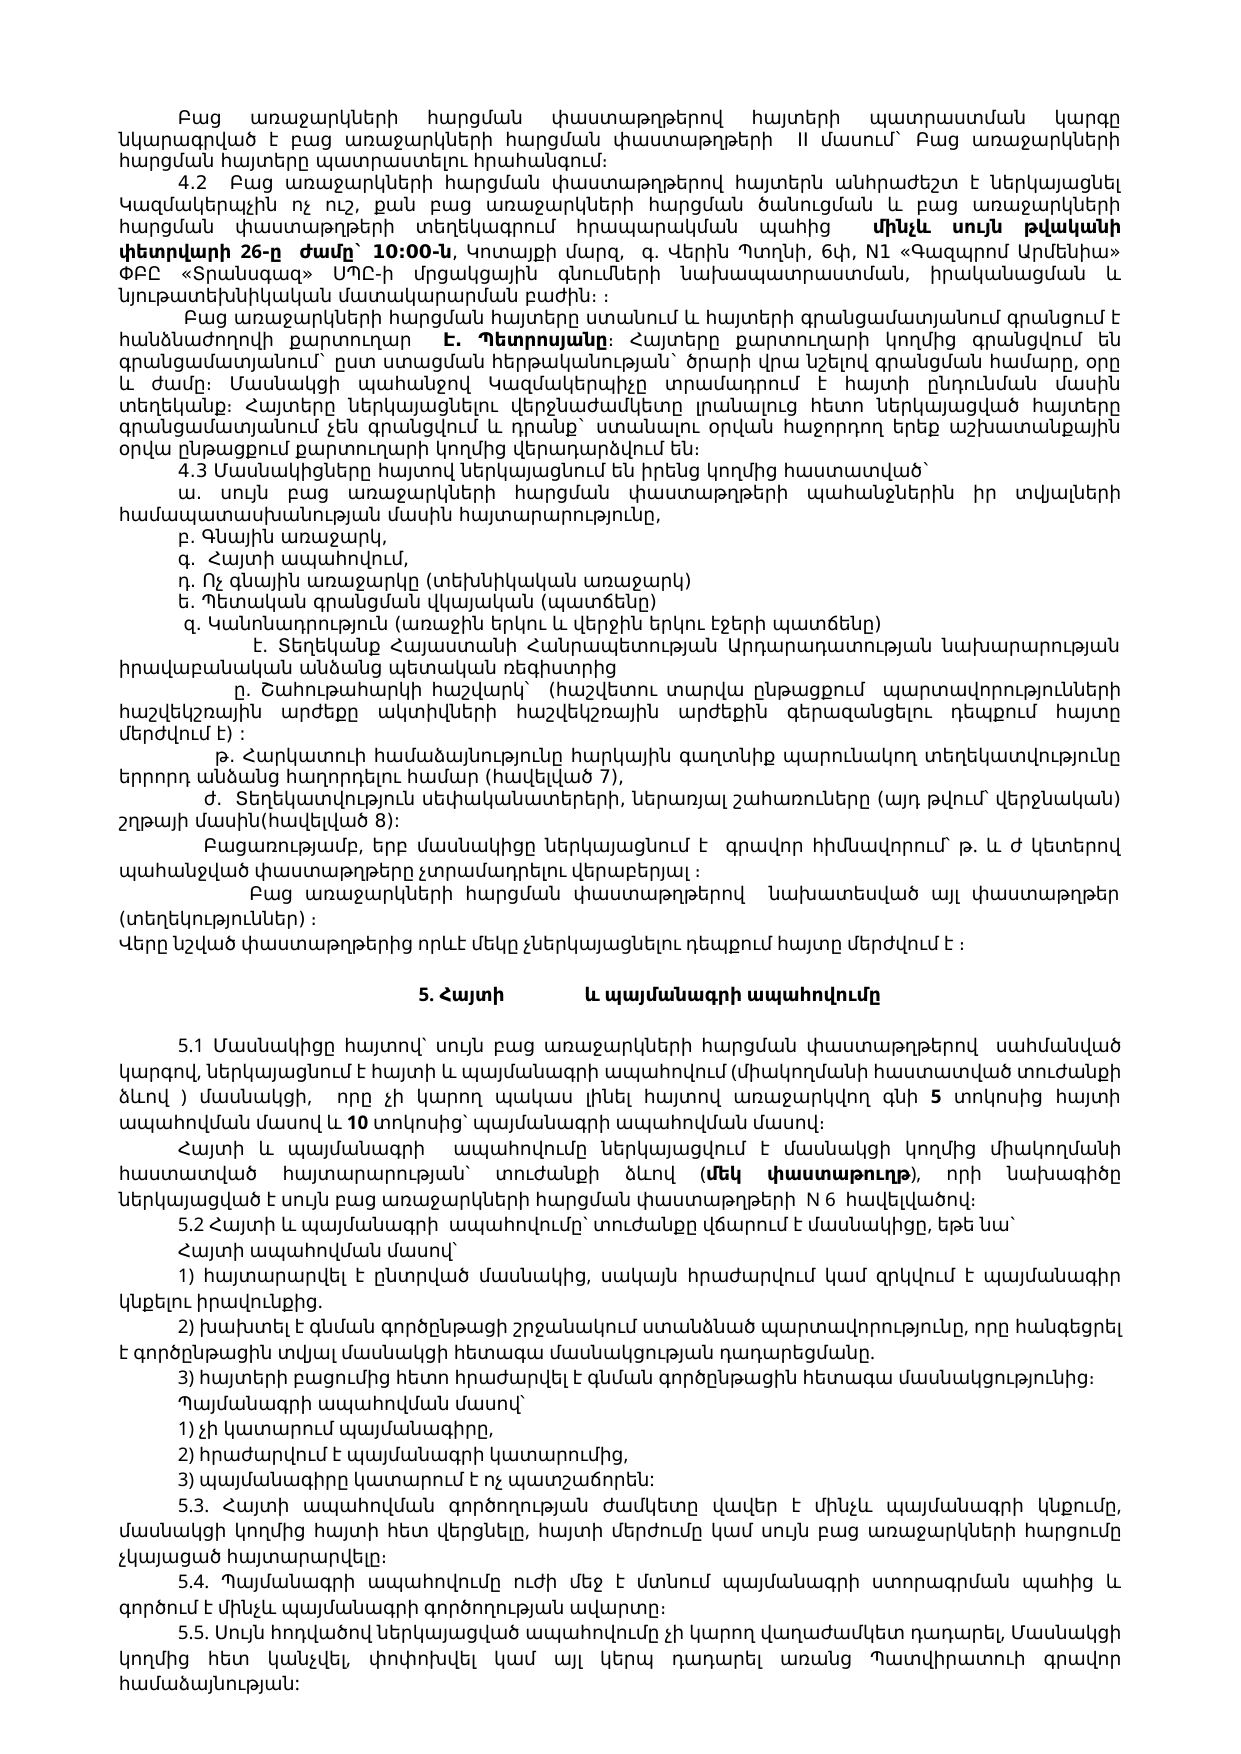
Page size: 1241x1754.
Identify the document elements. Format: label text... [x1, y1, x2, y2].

text Բաց առաջարկների հարցման փաստաթղթերով հայտերի պատրաստման կարգը նկարագրված է բաց առաջարկների հարցման փաստաթղթերի II մասում` Բաց առաջարկների հարցման հայտերը պատրաստելու հրահանգում։ [118, 107, 1122, 172]
text 5.1 Մասնակիցը հայտով` սույն բաց առաջարկների հարցման փաստաթղթերով սահմանված կարգով, ներկայացնում է հայտի և պայմանագրի ապահովում (միակողմանի հաստատված տուժանքի ձևով ) մասնակցի, որը չի կարող պակաս լինել հայտով առաջարկվող գնի 5 տոկոսից հայտի ապահովման մասով և 10 տոկոսից` պայմանագրի ապահովման մասով։ [118, 1033, 1122, 1135]
text 2) հրաժարվում է պայմանագրի կատարումից, [118, 1441, 1122, 1467]
text դ. Ոչ գնային առաջարկը (տեխնիկական առաջարկ) [118, 570, 1122, 592]
text բ. Գնային առաջարկ, [118, 526, 1122, 548]
text 1) հայտարարվել է ընտրված մասնակից, սակայն հրաժարվում կամ զրկվում է պայմանագիր կնքելու իրավունքից. [118, 1262, 1122, 1313]
text է. Տեղեկանք Հայաստանի Հանրապետության Արդարադատության նախարարության իրավաբանական անձանց պետական ռեգիստրից [118, 635, 1122, 679]
text 3) պայմանագիրը կատարում է ոչ պատշաճորեն: [118, 1467, 1122, 1492]
text 5.4. Պայմանագրի ապահովումը ուժի մեջ է մտնում պայմանագրի ստորագրման պահից և գործում է մինչև պայմանագրի գործողության ավարտը։ [118, 1569, 1122, 1620]
text 1) չի կատարում պայմանագիրը, [118, 1416, 1122, 1441]
text ե. Պետական գրանցման վկայական (պատճենը) [118, 592, 1122, 613]
text 5.3. Հայտի ապահովման գործողության ժամկետը վավեր է մինչև պայմանագրի կնքումը, մասնակցի կողմից հայտի հետ վերցնելը, հայտի մերժումը կամ սույն բաց առաջարկների հարցումը չկայացած հայտարարվելը։ [118, 1492, 1122, 1569]
text Բաց առաջարկների հարցման հայտերը ստանում և հայտերի գրանցամատյանում գրանցում է հանձնաժողովի քարտուղար Է. Պետրոսյանը։ Հայտերը քարտուղարի կողմից գրանցվում են գրանցամատյանում` ըստ ստացման հերթականության` ծրարի վրա նշելով գրանցման համարը, օրը և ժամը։ Մասնակցի պահանջով Կազմակերպիչը տրամադրում է հայտի ընդունման մասին տեղեկանք։ Հայտերը ներկայացնելու վերջնաժամկետը լրանալուց հետո ներկայացված հայտերը գրանցամատյանում չեն գրանցվում և դրանք` ստանալու օրվան հաջորդող երեք աշխատանքային օրվա ընթացքում քարտուղարի կողմից վերադարձվում են։ [118, 307, 1122, 460]
text ժ. Տեղեկատվություն սեփականատերերի, ներառյալ շահառուները (այդ թվում՝ վերջնական) շղթայի մասին(հավելված 8): [118, 788, 1122, 832]
text 5.5. Սույն հոդվածով ներկայացված ապահովումը չի կարող վաղաժամկետ դադարել, Մասնակցի կողմից հետ կանչվել, փոփոխվել կամ այլ կերպ դադարել առանց Պատվիրատուի գրավոր համաձայնության: [118, 1620, 1122, 1696]
text 5. Հայտի և պայմանագրի ապահովումը [118, 982, 1122, 1007]
text Բացառությամբ, երբ մասնակիցը ներկայացնում է գրավոր հիմնավորում՝ թ. և ժ կետերով պահանջված փաստաթղթերը չտրամադրելու վերաբերյալ ։ [118, 832, 1122, 883]
text Բաց առաջարկների հարցման փաստաթղթերով նախատեսված այլ փաստաթղթեր (տեղեկություններ) ։ [118, 883, 1122, 931]
text ը. Շահութահարկի հաշվարկ՝ (հաշվետու տարվա ընթացքում պարտավորությունների հաշվեկշռային արժեքը ակտիվների հաշվեկշռային արժեքին գերազանցելու դեպքում հայտը մերժվում է) : [118, 679, 1122, 745]
text 5.2 Հայտի և պայմանագրի ապահովումը` տուժանքը վճարում է մասնակիցը, եթե նա` [118, 1211, 1122, 1237]
text 4.2 Բաց առաջարկների հարցման փաստաթղթերով հայտերն անհրաժեշտ է ներկայացնել Կազմակերպչին ոչ ուշ, քան բաց առաջարկների հարցման ծանուցման և բաց առաջարկների հարցման փաստաթղթերի տեղեկագրում հրապարակման պահից մինչև սույն թվականի փետրվարի 26-ը ժամը` 10:00-ն, Կոտայքի մարզ, գ. Վերին Պտղնի, 6փ, N1 «Գազպրոմ Արմենիա» ՓԲԸ «Տրանսգազ» ՍՊԸ-ի մրցակցային գնումների նախապատրաստման, իրականացման և նյութատեխնիկական մատակարարման բաժին։ ։ [118, 172, 1122, 307]
text Վերը նշված փաստաթղթերից որևէ մեկը չներկայացնելու դեպքում հայտը մերժվում է ։ [118, 931, 1122, 956]
text 4.3 Մասնակիցները հայտով ներկայացնում են իրենց կողմից հաստատված` [118, 460, 1122, 482]
text 2) խախտել է գնման գործընթացի շրջանակում ստանձնած պարտավորությունը, որը հանգեցրել է գործընթացին տվյալ մասնակցի հետագա մասնակցության դադարեցմանը. [118, 1313, 1122, 1364]
text գ. Հայտի ապահովում, [118, 548, 1122, 570]
text Պայմանագրի ապահովման մասով՝ [118, 1390, 1122, 1416]
text զ. Կանոնադրություն (առաջին երկու և վերջին երկու էջերի պատճենը) [118, 613, 1122, 635]
text ա. սույն բաց առաջարկների հարցման փաստաթղթերի պահանջներին իր տվյալների համապատասխանության մասին հայտարարությունը, [118, 482, 1122, 526]
text Հայտի ապահովման մասով՝ [118, 1237, 1122, 1262]
text 3) հայտերի բացումից հետո հրաժարվել է գնման գործընթացին հետագա մասնակցությունից։ [118, 1364, 1122, 1390]
text թ. Հարկատուի համաձայնությունը հարկային գաղտնիք պարունակող տեղեկատվությունը երրորդ անձանց հաղորդելու համար (հավելված 7), [118, 745, 1122, 788]
text Հայտի և պայմանագրի ապահովումը ներկայացվում է մասնակցի կողմից միակողմանի հաստատված հայտարարության` տուժանքի ձևով (մեկ փաստաթուղթ), որի նախագիծը ներկայացված է սույն բաց առաջարկների հարցման փաստաթղթերի N 6 հավելվածով։ [118, 1135, 1122, 1211]
